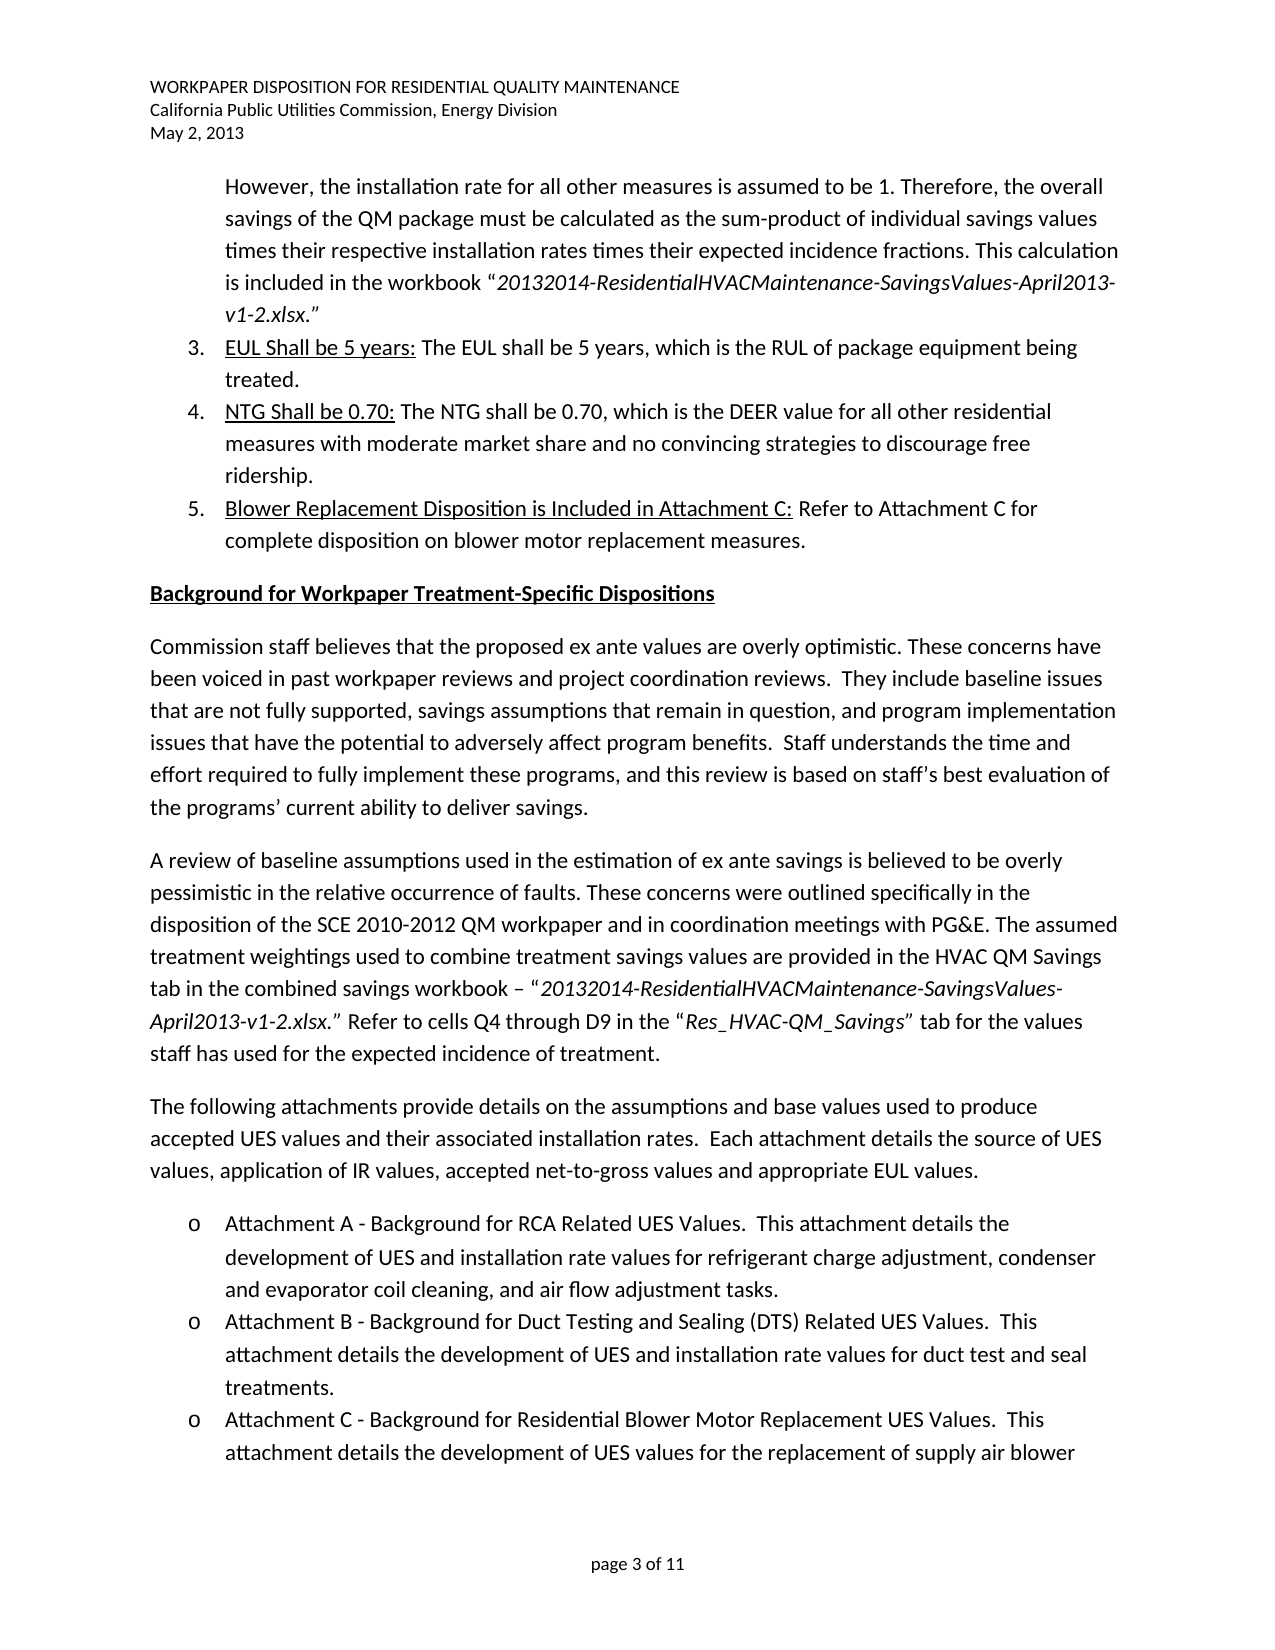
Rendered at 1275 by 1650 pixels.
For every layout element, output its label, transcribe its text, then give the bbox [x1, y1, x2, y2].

list Blower Replacement Disposition is Included in Attachment C: Refer to Attachment C for complete disposition on blower motor replacement measures. [187, 494, 1125, 554]
text Background for Workpaper Treatment-Specific Dispositions [150, 579, 1125, 607]
text Commission staff believes that the proposed ex ante values are overly optimistic. These concerns have been voiced in past workpaper reviews and project coordination reviews. They include baseline issues that are not fully supported, savings assumptions that remain in question, and program implementation issues that have the potential to adversely affect program benefits. Staff understands the time and effort required to fully implement these programs, and this review is based on staff’s best evaluation of the programs’ current ability to deliver savings. [150, 632, 1125, 821]
list Attachment B - Background for Duct Testing and Sealing (DTS) Related UES Values. This attachment details the development of UES and installation rate values for duct test and seal treatments. [187, 1307, 1125, 1401]
list Attachment A - Background for RCA Related UES Values. This attachment details the development of UES and installation rate values for refrigerant charge adjustment, condenser and evaporator coil cleaning, and air flow adjustment tasks. [187, 1209, 1125, 1303]
text A review of baseline assumptions used in the estimation of ex ante savings is believed to be overly pessimistic in the relative occurrence of faults. These concerns were outlined specifically in the disposition of the SCE 2010-2012 QM workpaper and in coordination meetings with PG&E. The assumed treatment weightings used to combine treatment savings values are provided in the HVAC QM Savings tab in the combined savings workbook – “20132014-ResidentialHVACMaintenance-SavingsValues-April2013-v1-2.xlsx.” Refer to cells Q4 through D9 in the “Res_HVAC-QM_Savings” tab for the values staff has used for the expected incidence of treatment. [150, 846, 1125, 1067]
list EUL Shall be 5 years: The EUL shall be 5 years, which is the RUL of package equipment being treated. [187, 333, 1125, 393]
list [187, 172, 1125, 328]
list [187, 1405, 1125, 1466]
list NTG Shall be 0.70: The NTG shall be 0.70, which is the DEER value for all other residential measures with moderate market share and no convincing strategies to discourage free ridership. [187, 397, 1125, 489]
text The following attachments provide details on the assumptions and base values used to produce accepted UES values and their associated installation rates. Each attachment details the source of UES values, application of IR values, accepted net-to-gross values and appropriate EUL values. [150, 1092, 1125, 1184]
